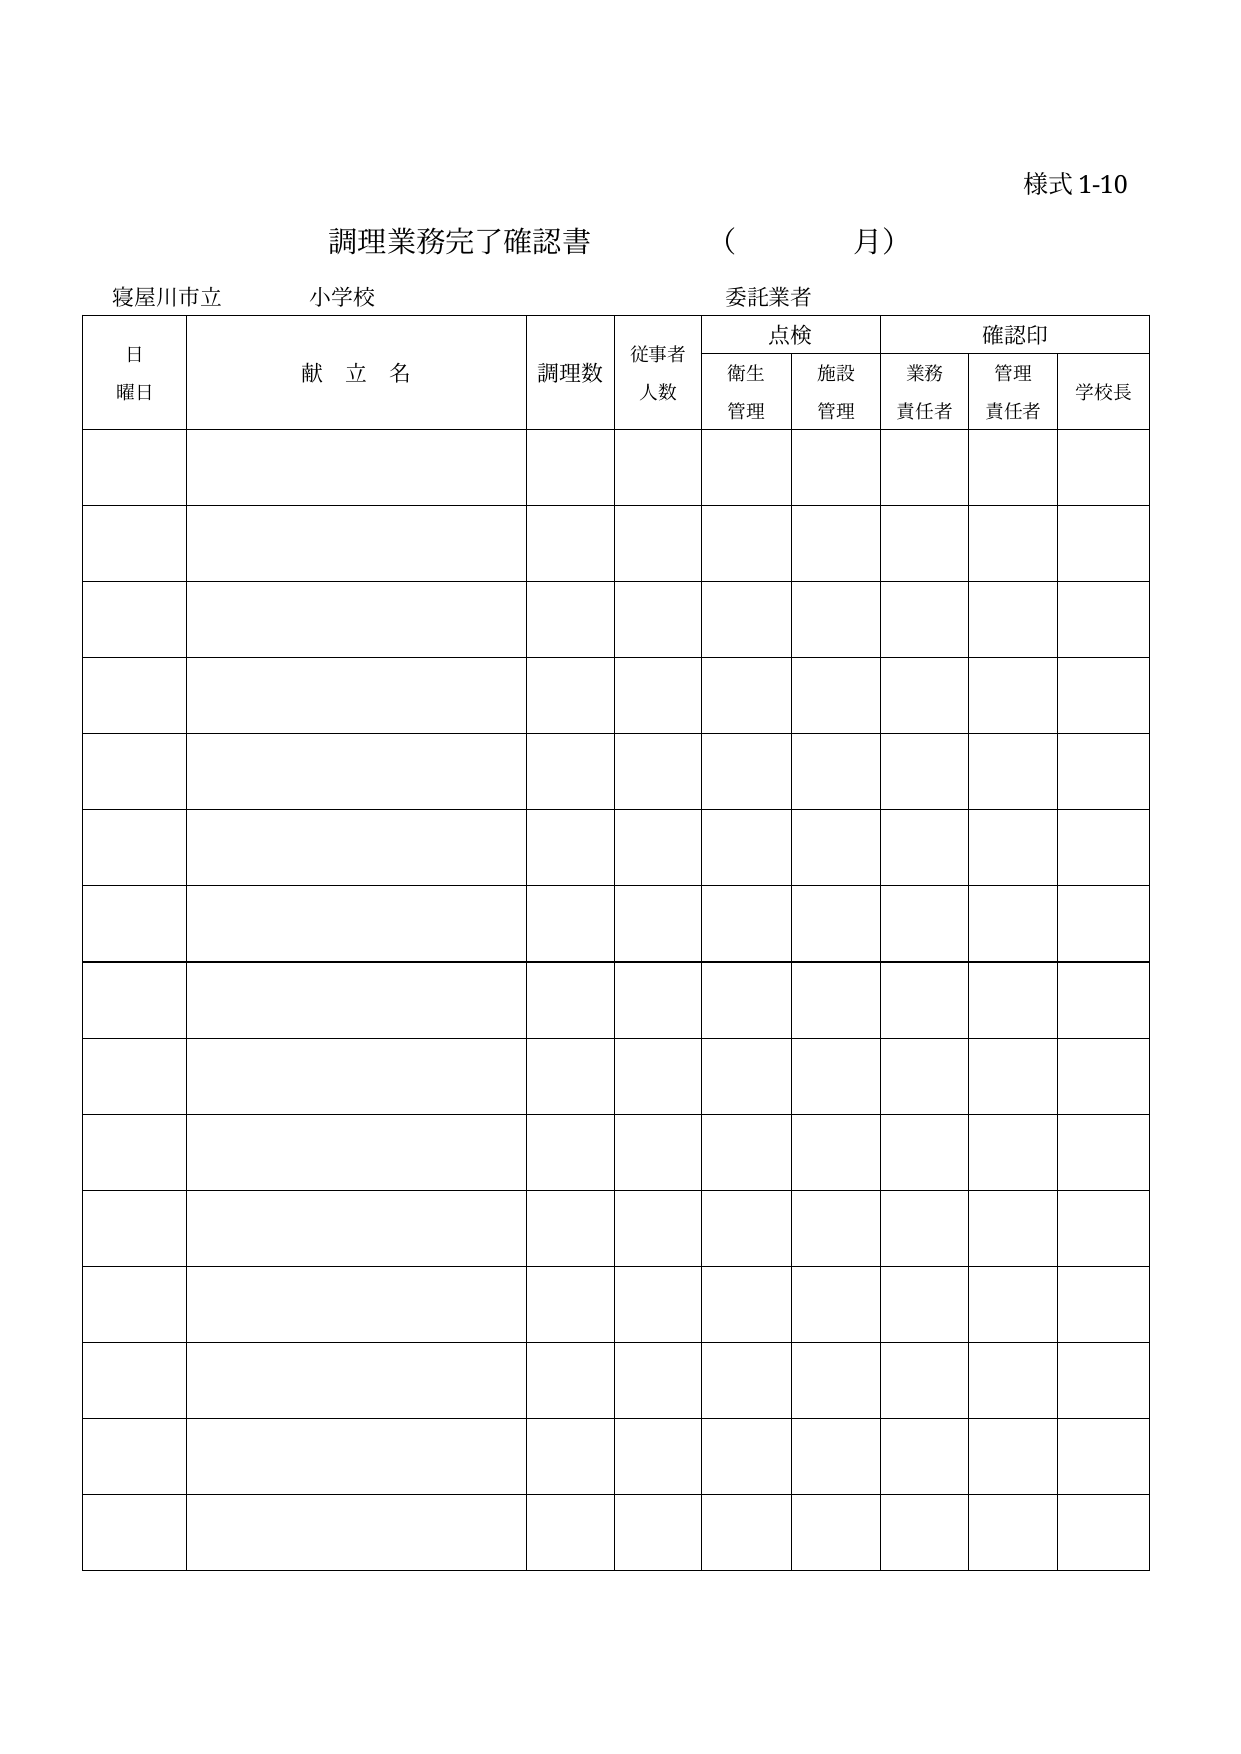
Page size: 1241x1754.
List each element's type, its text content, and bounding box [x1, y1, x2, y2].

table_cell [702, 658, 791, 733]
table_cell [615, 810, 701, 885]
table_cell [792, 1419, 880, 1494]
table_cell [702, 886, 791, 961]
table_cell [1058, 963, 1149, 1037]
table_cell [527, 810, 614, 885]
table_cell [792, 658, 880, 733]
table_cell [83, 1495, 186, 1570]
table_cell [187, 1495, 526, 1570]
table_cell [969, 1267, 1057, 1342]
table_cell [615, 430, 701, 505]
table_cell [881, 658, 968, 733]
table_cell [1058, 1343, 1149, 1418]
table_cell [1058, 430, 1149, 505]
table_cell [83, 1419, 186, 1494]
table_cell [83, 658, 186, 733]
table_header 日 曜日 [83, 316, 186, 429]
table_cell [702, 1039, 791, 1113]
table_cell [83, 1267, 186, 1342]
table_cell [1058, 1039, 1149, 1113]
table_cell [969, 1495, 1057, 1570]
table_cell [615, 886, 701, 961]
table_cell [792, 1495, 880, 1570]
table_cell [969, 1191, 1057, 1266]
table_cell [702, 734, 791, 809]
table_cell [187, 582, 526, 657]
table_cell [969, 886, 1057, 961]
table_cell [527, 1267, 614, 1342]
table_cell [83, 1343, 186, 1418]
table_cell [187, 1115, 526, 1189]
table_cell [615, 1191, 701, 1266]
table_cell [615, 1039, 701, 1113]
table_cell [969, 963, 1057, 1037]
table_cell [792, 734, 880, 809]
text 調理業務完了確認書 （ 月） [112, 202, 1128, 277]
table_cell [881, 1191, 968, 1266]
table_cell [1058, 658, 1149, 733]
table_cell [527, 658, 614, 733]
table_cell [83, 1115, 186, 1189]
table_cell 学校長 [1058, 354, 1149, 429]
table_cell [969, 506, 1057, 581]
table_cell [1058, 1191, 1149, 1266]
table_cell [615, 1495, 701, 1570]
table_cell [881, 1495, 968, 1570]
table_cell [792, 1115, 880, 1189]
table_cell [792, 582, 880, 657]
table_cell 管理 責任者 [969, 354, 1057, 429]
table_cell [969, 658, 1057, 733]
table_cell [187, 810, 526, 885]
table_cell [527, 734, 614, 809]
table_cell [527, 1495, 614, 1570]
text 様式1-10 [112, 164, 1128, 202]
table_cell [792, 1267, 880, 1342]
table_cell [881, 886, 968, 961]
table_cell [881, 1267, 968, 1342]
table_cell [1058, 1115, 1149, 1189]
table_header 点検 [702, 316, 880, 353]
table_cell [702, 1115, 791, 1189]
table_cell [969, 582, 1057, 657]
table_cell [881, 810, 968, 885]
table_cell [881, 1039, 968, 1113]
table_cell [969, 810, 1057, 885]
table_cell [1058, 734, 1149, 809]
table_cell [615, 506, 701, 581]
table_cell [187, 963, 526, 1037]
table_cell [187, 1343, 526, 1418]
table_cell [83, 1191, 186, 1266]
table_cell [187, 1191, 526, 1266]
table_cell [187, 430, 526, 505]
table_cell [615, 963, 701, 1037]
table_cell [1058, 1495, 1149, 1570]
table_cell [527, 1191, 614, 1266]
table_cell [527, 430, 614, 505]
table_cell [969, 1419, 1057, 1494]
table_cell [881, 1343, 968, 1418]
table_cell [187, 1039, 526, 1113]
table_cell [83, 582, 186, 657]
table_cell [1058, 886, 1149, 961]
table_cell 業務 責任者 [881, 354, 968, 429]
table_header 確認印 [881, 316, 1149, 353]
table_cell [187, 734, 526, 809]
table_cell [702, 506, 791, 581]
table_cell [83, 886, 186, 961]
text 寝屋川市立 小学校 委託業者 [112, 277, 1128, 314]
table_cell [792, 1191, 880, 1266]
table_cell [83, 430, 186, 505]
table_cell [881, 430, 968, 505]
table_cell [83, 810, 186, 885]
table_cell [881, 734, 968, 809]
table_cell [83, 506, 186, 581]
table_cell [527, 506, 614, 581]
table_cell [792, 1343, 880, 1418]
table_cell [187, 886, 526, 961]
table_cell [792, 963, 880, 1037]
table_cell [83, 734, 186, 809]
table_cell [881, 582, 968, 657]
table_cell [527, 1419, 614, 1494]
table_cell [792, 810, 880, 885]
table_cell [969, 1039, 1057, 1113]
table_cell [615, 1419, 701, 1494]
table_cell [702, 430, 791, 505]
table_cell [187, 658, 526, 733]
table_cell [969, 1115, 1057, 1189]
table_cell [187, 1267, 526, 1342]
table_cell [527, 1115, 614, 1189]
table_cell [1058, 506, 1149, 581]
table_cell [527, 886, 614, 961]
table_cell [527, 963, 614, 1037]
table_cell [187, 506, 526, 581]
table_cell 衛生 管理 [702, 354, 791, 429]
table_cell [702, 810, 791, 885]
table_cell [792, 886, 880, 961]
table_cell [969, 734, 1057, 809]
table_cell [615, 1115, 701, 1189]
table_cell 施設 管理 [792, 354, 880, 429]
table_cell [615, 1267, 701, 1342]
table_cell [969, 430, 1057, 505]
table_cell [702, 582, 791, 657]
table_header 調理数 [527, 316, 614, 429]
table_cell [527, 1343, 614, 1418]
table_header 献 立 名 [187, 316, 526, 429]
table_cell [702, 1191, 791, 1266]
table_cell [83, 963, 186, 1037]
table_cell [881, 1115, 968, 1189]
table_cell [1058, 1419, 1149, 1494]
table_cell [615, 658, 701, 733]
table_cell [702, 1267, 791, 1342]
table_cell [1058, 810, 1149, 885]
table_cell [702, 963, 791, 1037]
table_cell [881, 506, 968, 581]
table_cell [615, 734, 701, 809]
table_cell [881, 1419, 968, 1494]
table_cell [615, 582, 701, 657]
table_cell [83, 1039, 186, 1113]
table_cell [527, 1039, 614, 1113]
table_cell [702, 1495, 791, 1570]
table_cell [702, 1419, 791, 1494]
table_header 従事者 人数 [615, 316, 701, 429]
table_cell [527, 582, 614, 657]
table_cell [187, 1419, 526, 1494]
table_cell [702, 1343, 791, 1418]
table_cell [615, 1343, 701, 1418]
table_cell [792, 1039, 880, 1113]
table_cell [881, 963, 968, 1037]
table_cell [1058, 1267, 1149, 1342]
table_cell [792, 506, 880, 581]
table_cell [1058, 582, 1149, 657]
table_cell [792, 430, 880, 505]
table_cell [969, 1343, 1057, 1418]
